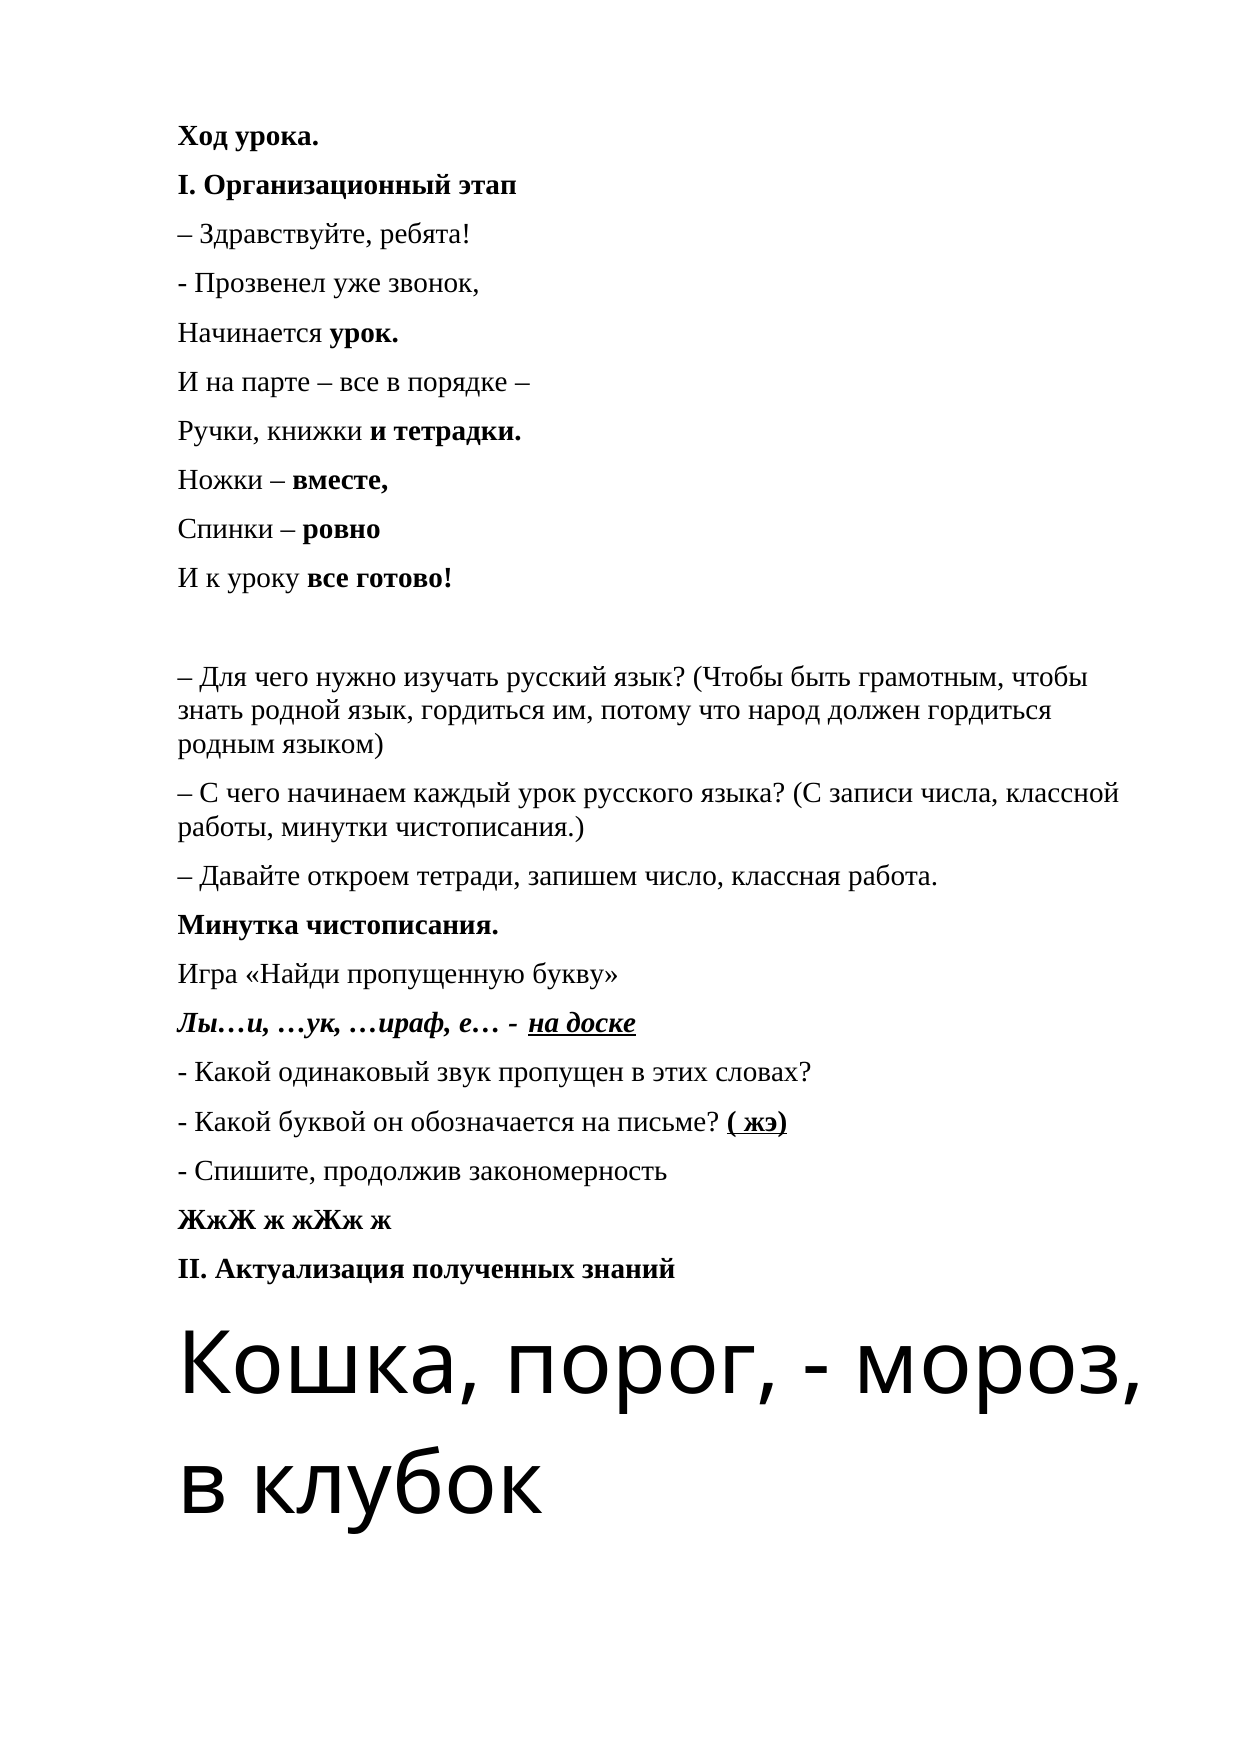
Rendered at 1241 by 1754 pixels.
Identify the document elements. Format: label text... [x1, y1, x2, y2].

text I. Организационный этап [177, 167, 1152, 201]
text II. Актуализация полученных знаний [177, 1251, 1152, 1285]
text Кошка, порог, - мороз, в клубок [177, 1300, 1152, 1539]
text ЖжЖ ж жЖж ж [177, 1202, 1152, 1236]
text – Для чего нужно изучать русский язык? (Чтобы быть грамотным, чтобы знать родной язык, гордиться им, потому что народ должен гордиться родным языком) [177, 659, 1152, 759]
text – Давайте откроем тетради, запишем число, классная работа. [177, 858, 1152, 891]
text - Какой одинаковый звук пропущен в этих словах? [177, 1054, 1152, 1088]
text Лы…и, …ук, …ираф, е… - на доске [177, 1005, 1152, 1039]
text - Спишите, продолжив закономерность [177, 1153, 1152, 1186]
text – Здравствуйте, ребята! [177, 216, 1152, 250]
text Минутка чистописания. [177, 907, 1152, 941]
text - Прозвенел уже звонок, [177, 266, 1152, 299]
text Начинается урок. [177, 315, 1152, 348]
text Игра «Найди пропущенную букву» [177, 956, 1152, 990]
text И на парте – все в порядке – [177, 364, 1152, 397]
text - Какой буквой он обозначается на письме? ( жэ) [177, 1104, 1152, 1137]
text И к уроку все готово! [177, 561, 1152, 594]
text Ножки – вместе, [177, 462, 1152, 496]
text Ручки, книжки и тетрадки. [177, 413, 1152, 447]
text – С чего начинаем каждый урок русского языка? (С записи числа, классной работы, минутки чистописания.) [177, 775, 1152, 842]
text Спинки – ровно [177, 511, 1152, 545]
text Ход урока. [177, 118, 1152, 152]
